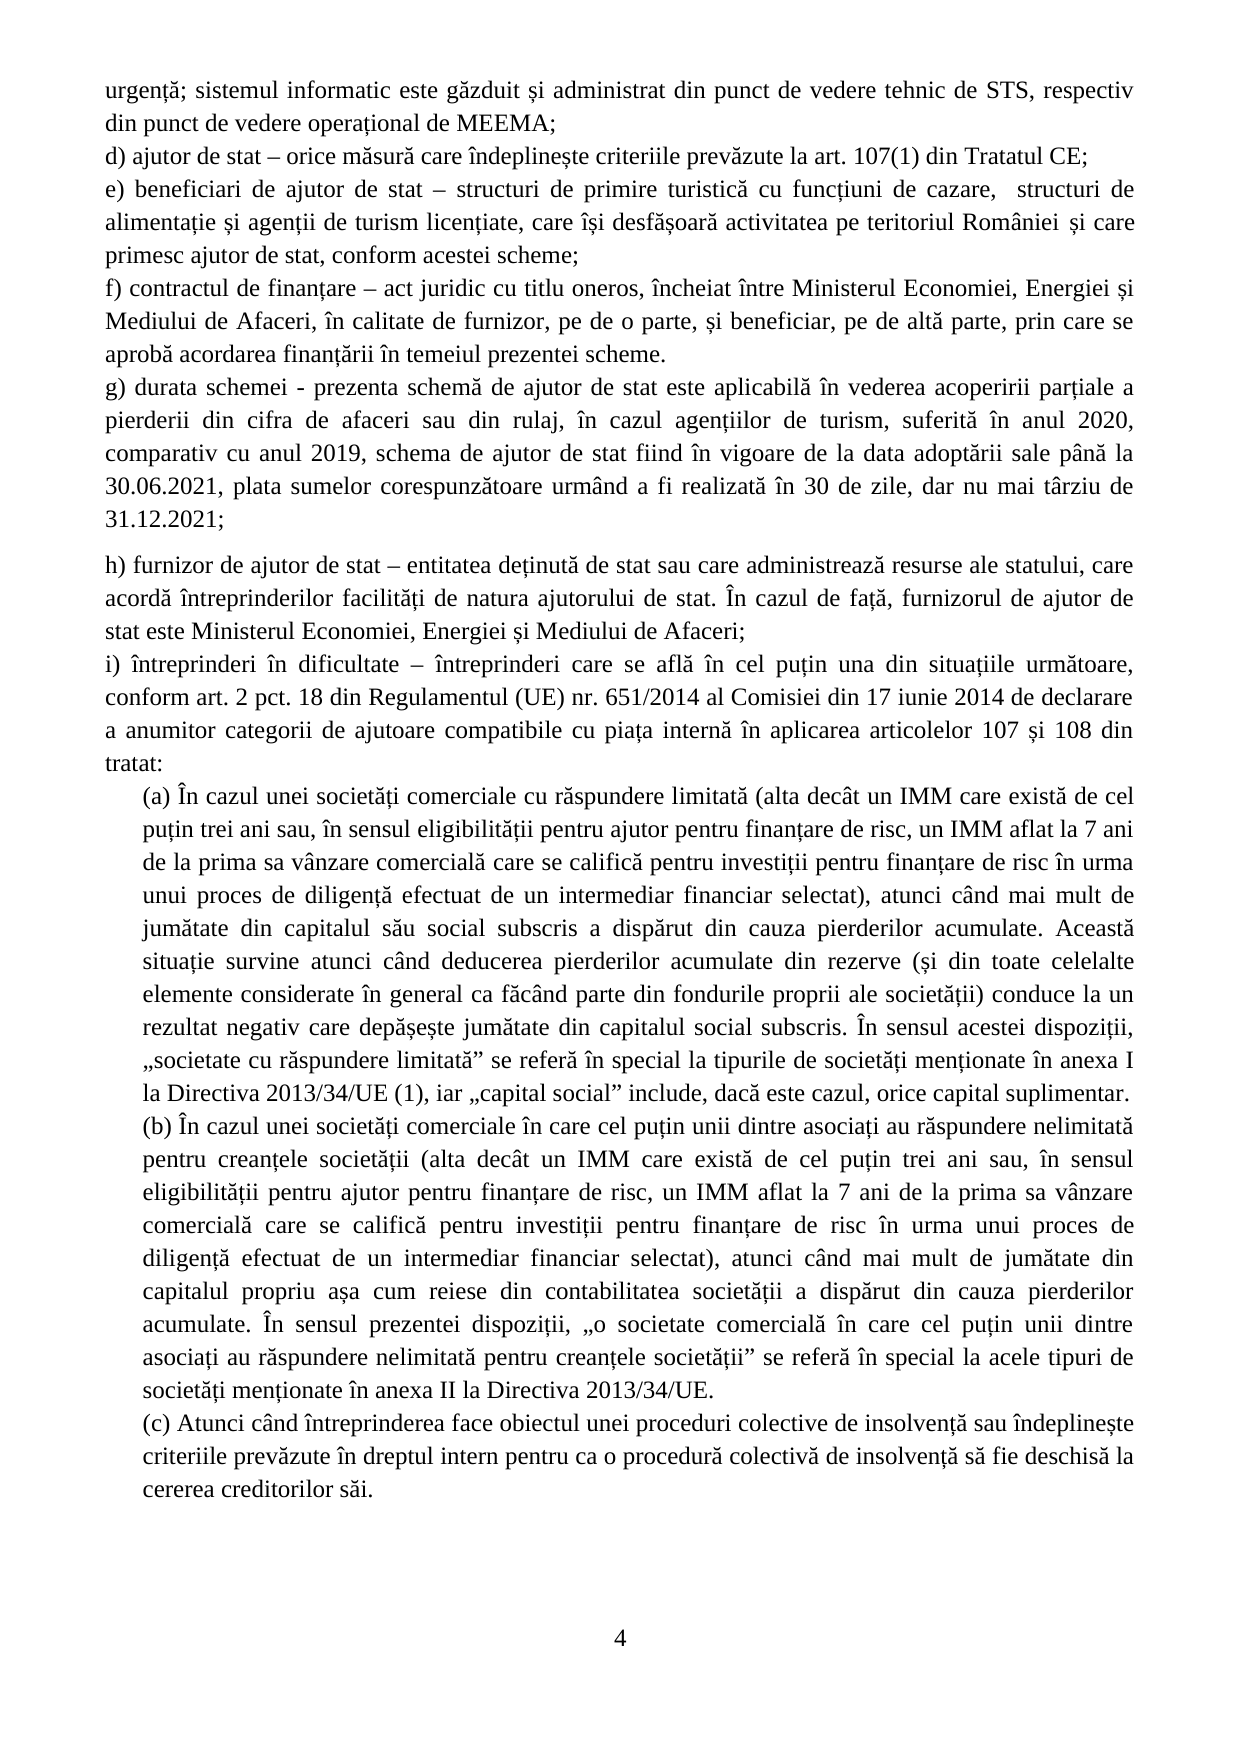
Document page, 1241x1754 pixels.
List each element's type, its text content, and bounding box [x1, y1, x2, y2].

text d) ajutor de stat – orice măsură care îndeplinește criteriile prevăzute la art. 107(1) din Tratatul CE; [105, 141, 1135, 170]
text e) beneficiari de ajutor de stat – structuri de primire turistică cu funcțiuni de cazare, structuri de alimentație și agenții de turism licențiate, care își desfășoară activitatea pe teritoriul României și care primesc ajutor de stat, conform acestei scheme; [105, 174, 1135, 269]
text h) furnizor de ajutor de stat – entitatea deținută de stat sau care administrează resurse ale statului, care acordă întreprinderilor facilități de natura ajutorului de stat. În cazul de față, furnizorul de ajutor de stat este Ministerul Economiei, Energiei și Mediului de Afaceri; [105, 550, 1135, 644]
text i) întreprinderi în dificultate – întreprinderi care se află în cel puțin una din situațiile următoare, conform art. 2 pct. 18 din Regulamentul (UE) nr. 651/2014 al Comisiei din 17 iunie 2014 de declarare a anumitor categorii de ajutoare compatibile cu piața internă în aplicarea articolelor 107 și 108 din tratat: [105, 649, 1135, 777]
text (b) În cazul unei societăți comerciale în care cel puțin unii dintre asociați au răspundere nelimitată pentru creanțele societății (alta decât un IMM care există de cel puțin trei ani sau, în sensul eligibilității pentru ajutor pentru finanțare de risc, un IMM aflat la 7 ani de la prima sa vânzare comercială care se califică pentru investiții pentru finanțare de risc în urma unui proces de diligență efectuat de un intermediar financiar selectat), atunci când mai mult de jumătate din capitalul propriu așa cum reiese din contabilitatea societății a dispărut din cauza pierderilor acumulate. În sensul prezentei dispoziții, „o societate comercială în care cel puțin unii dintre asociați au răspundere nelimitată pentru creanțele societății” se referă în special la acele tipuri de societăți menționate în anexa II la Directiva 2013/34/UE. [142, 1111, 1135, 1404]
text f) contractul de finanțare – act juridic cu titlu oneros, încheiat între Ministerul Economiei, Energiei și Mediului de Afaceri, în calitate de furnizor, pe de o parte, și beneficiar, pe de altă parte, prin care se aprobă acordarea finanțării în temeiul prezentei scheme. [105, 273, 1135, 368]
text g) durata schemei - prezenta schemă de ajutor de stat este aplicabilă în vederea acoperirii parțiale a pierderii din cifra de afaceri sau din rulaj, în cazul agențiilor de turism, suferită în anul 2020, comparativ cu anul 2019, schema de ajutor de stat fiind în vigoare de la data adoptării sale până la 30.06.2021, plata sumelor corespunzătoare urmând a fi realizată în 30 de zile, dar nu mai târziu de 31.12.2021; [105, 372, 1135, 533]
text (c) Atunci când întreprinderea face obiectul unei proceduri colective de insolvență sau îndeplinește criteriile prevăzute în dreptul intern pentru ca o procedură colectivă de insolvență să fie deschisă la cererea creditorilor săi. [142, 1408, 1135, 1503]
text (a) În cazul unei societăți comerciale cu răspundere limitată (alta decât un IMM care există de cel puțin trei ani sau, în sensul eligibilității pentru ajutor pentru finanțare de risc, un IMM aflat la 7 ani de la prima sa vânzare comercială care se califică pentru investiții pentru finanțare de risc în urma unui proces de diligență efectuat de un intermediar financiar selectat), atunci când mai mult de jumătate din capitalul său social subscris a dispărut din cauza pierderilor acumulate. Această situație survine atunci când deducerea pierderilor acumulate din rezerve (și din toate celelalte elemente considerate în general ca făcând parte din fondurile proprii ale societății) conduce la un rezultat negativ care depășește jumătate din capitalul social subscris. În sensul acestei dispoziții, „societate cu răspundere limitată” se referă în special la tipurile de societăți menționate în anexa I la Directiva 2013/34/UE (1), iar „capital social” include, dacă este cazul, orice capital suplimentar. [142, 781, 1135, 1107]
